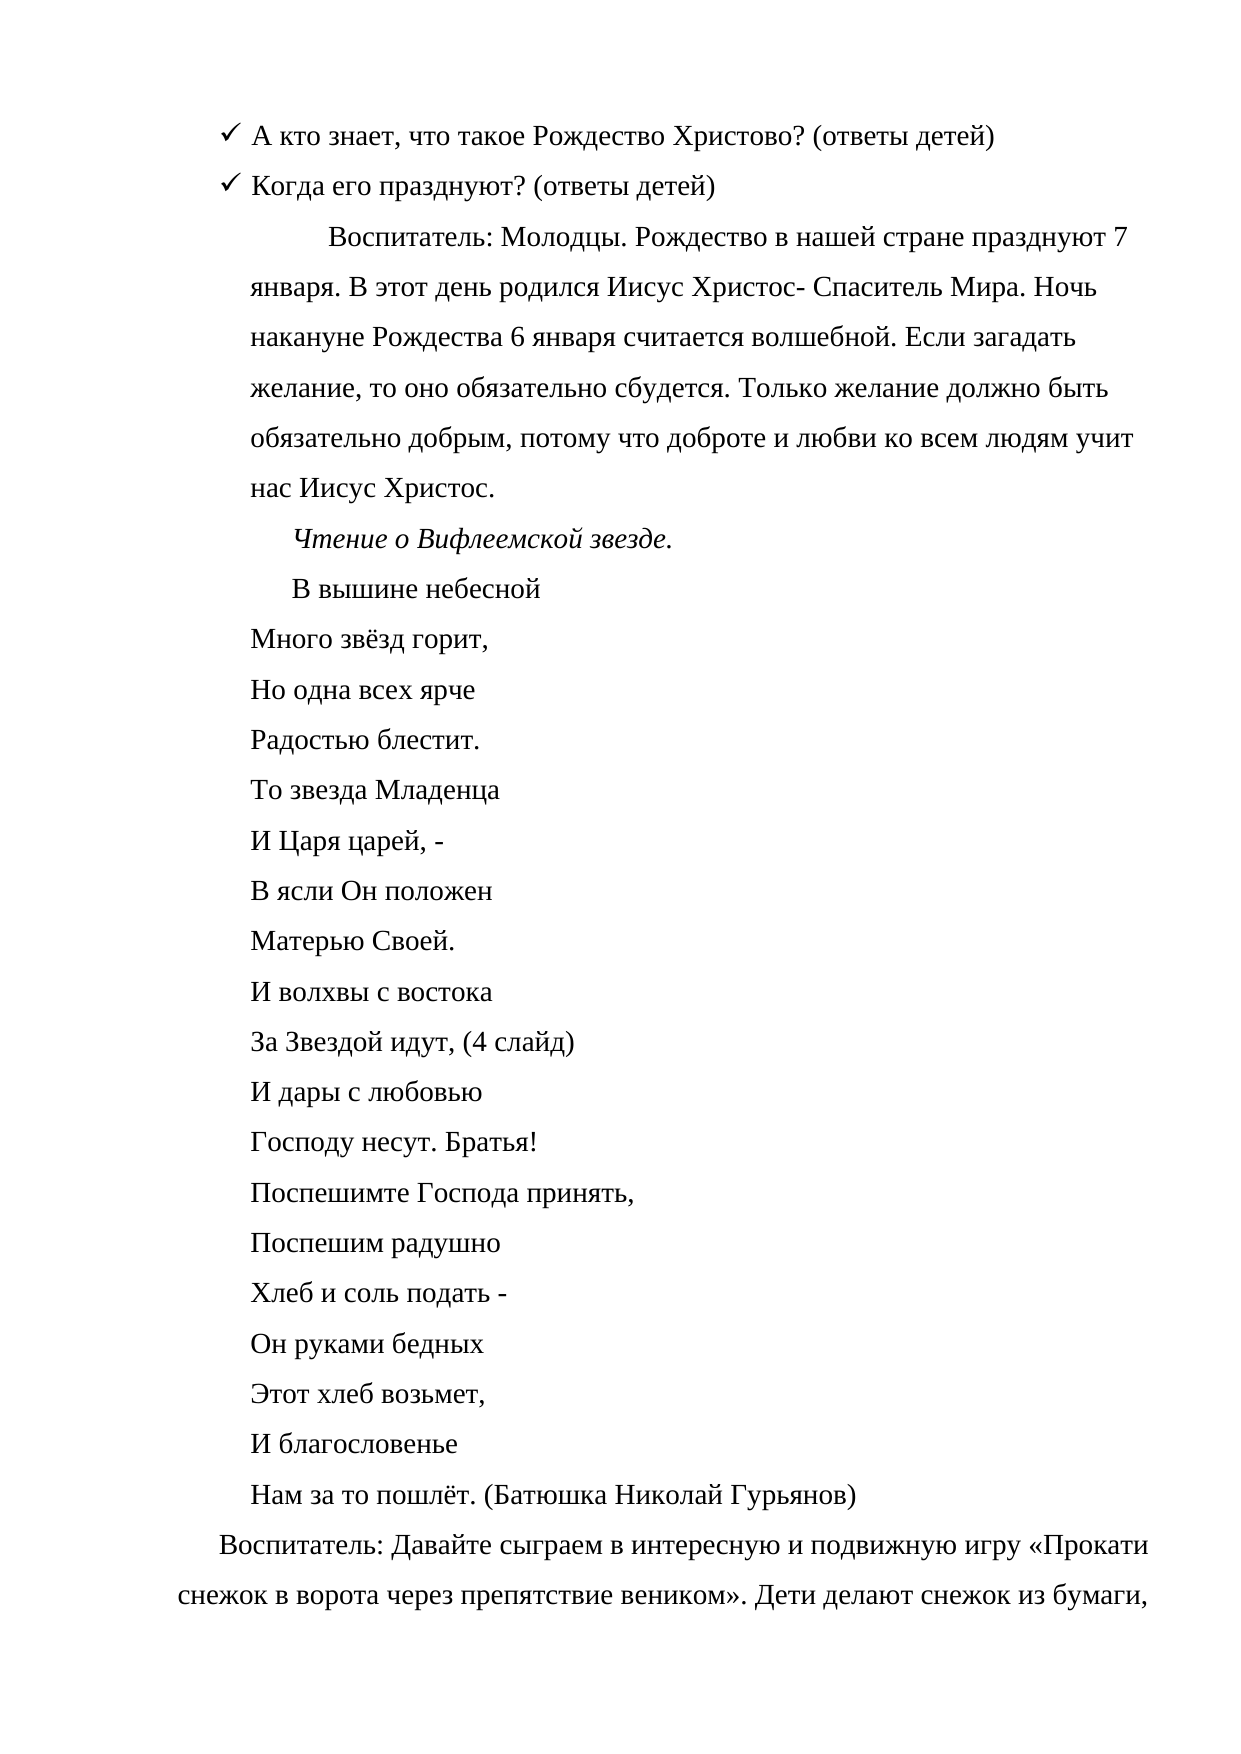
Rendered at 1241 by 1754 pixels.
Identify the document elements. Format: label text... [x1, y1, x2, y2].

list А кто знает, что такое Рождество Христово? (ответы детей) [177, 118, 1152, 152]
text Воспитатель: Молодцы. Рождество в нашей стране празднуют 7 января. В этот день родился Иисус Христос- Спаситель Мира. Ночь накануне Рождества 6 января считается волшебной. Если загадать желание, то оно обязательно сбудется. Только желание должно быть обязательно добрым, потому что доброте и любви ко всем людям учит нас Иисус Христос. [250, 219, 1152, 504]
text В вышине небесной Много звёзд горит, Но одна всех ярче Радостью блестит. То звезда Младенца И Царя царей, - В ясли Он положен Матерью Своей. И волхвы с востока За Звездой идут, (4 слайд) И дары с любовью Господу несут. Братья! Поспешимте Господа принять, Поспешим радушно Хлеб и соль подать - Он руками бедных Этот хлеб возьмет, И благословенье Нам за то пошлёт. (Батюшка Николай Гурьянов) [250, 571, 1152, 1510]
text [177, 1527, 1152, 1611]
list Когда его празднуют? (ответы детей) [177, 168, 1152, 202]
text Чтение о Вифлеемской звезде. [250, 521, 1152, 554]
